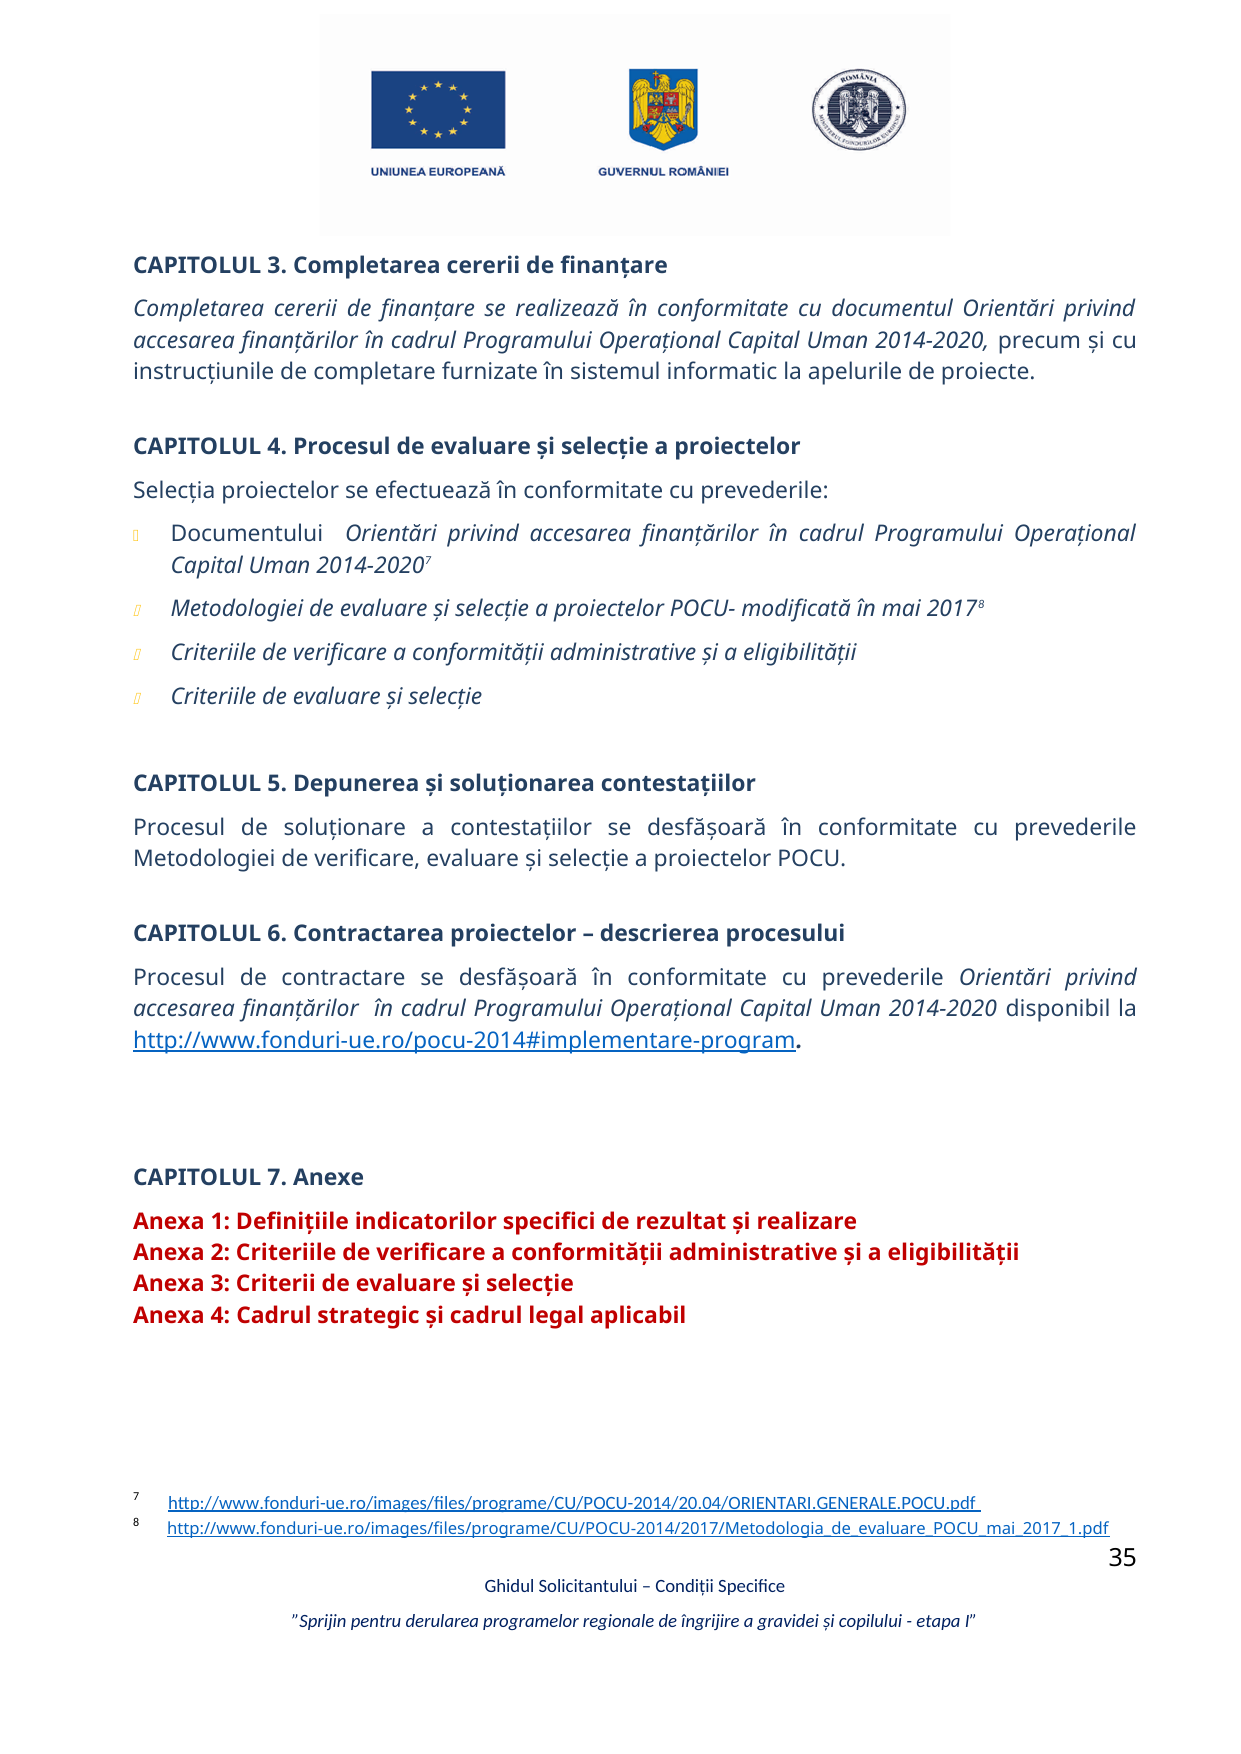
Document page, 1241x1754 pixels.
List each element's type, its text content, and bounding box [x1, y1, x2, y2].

text Completarea cererii de finanțare se realizează în conformitate cu documentul Orientări privind accesarea finanțărilor în cadrul Programului Operațional Capital Uman 2014-2020, precum și cu instrucțiunile de completare furnizate în sistemul informatic la apelurile de proiecte. [133, 292, 1137, 386]
subtitle CAPITOLUL 7. Anexe [133, 1161, 1137, 1192]
text Anexa 3: Criterii de evaluare și selecție [133, 1267, 1137, 1298]
picture [319, 14, 951, 236]
text Anexa 1: Definițiile indicatorilor specifici de rezultat și realizare [133, 1205, 1137, 1236]
text Procesul de contractare se desfășoară în conformitate cu prevederile Orientări privind accesarea finanțărilor în cadrul Programului Operațional Capital Uman 2014-2020 disponibil la http://www.fonduri-ue.ro/pocu-2014#implementare-program. [133, 961, 1137, 1055]
list Criteriile de verificare a conformității administrative și a eligibilității [133, 636, 1137, 667]
subtitle CAPITOLUL 3. Completarea cererii de finanțare [133, 248, 1137, 280]
subtitle CAPITOLUL 4. Procesul de evaluare și selecție a proiectelor [133, 430, 1137, 461]
list Metodologiei de evaluare și selecție a proiectelor POCU- modificată în mai 2017 [133, 592, 1137, 623]
list Documentului Orientări privind accesarea finanțărilor în cadrul Programului Operațional Capital Uman 2014-2020 [133, 517, 1137, 580]
text Anexa 2: Criteriile de verificare a conformității administrative și a eligibilității [133, 1236, 1137, 1267]
text Procesul de soluționare a contestațiilor se desfășoară în conformitate cu prevederile Metodologiei de verificare, evaluare și selecție a proiectelor POCU. [133, 811, 1137, 873]
subtitle CAPITOLUL 5. Depunerea și soluționarea contestațiilor [133, 767, 1137, 798]
subtitle CAPITOLUL 6. Contractarea proiectelor – descrierea procesului [133, 917, 1137, 948]
text Anexa 4: Cadrul strategic și cadrul legal aplicabil [133, 1298, 1137, 1330]
list Criteriile de evaluare și selecție [133, 680, 1137, 711]
text Selecția proiectelor se efectuează în conformitate cu prevederile: [133, 473, 1137, 505]
